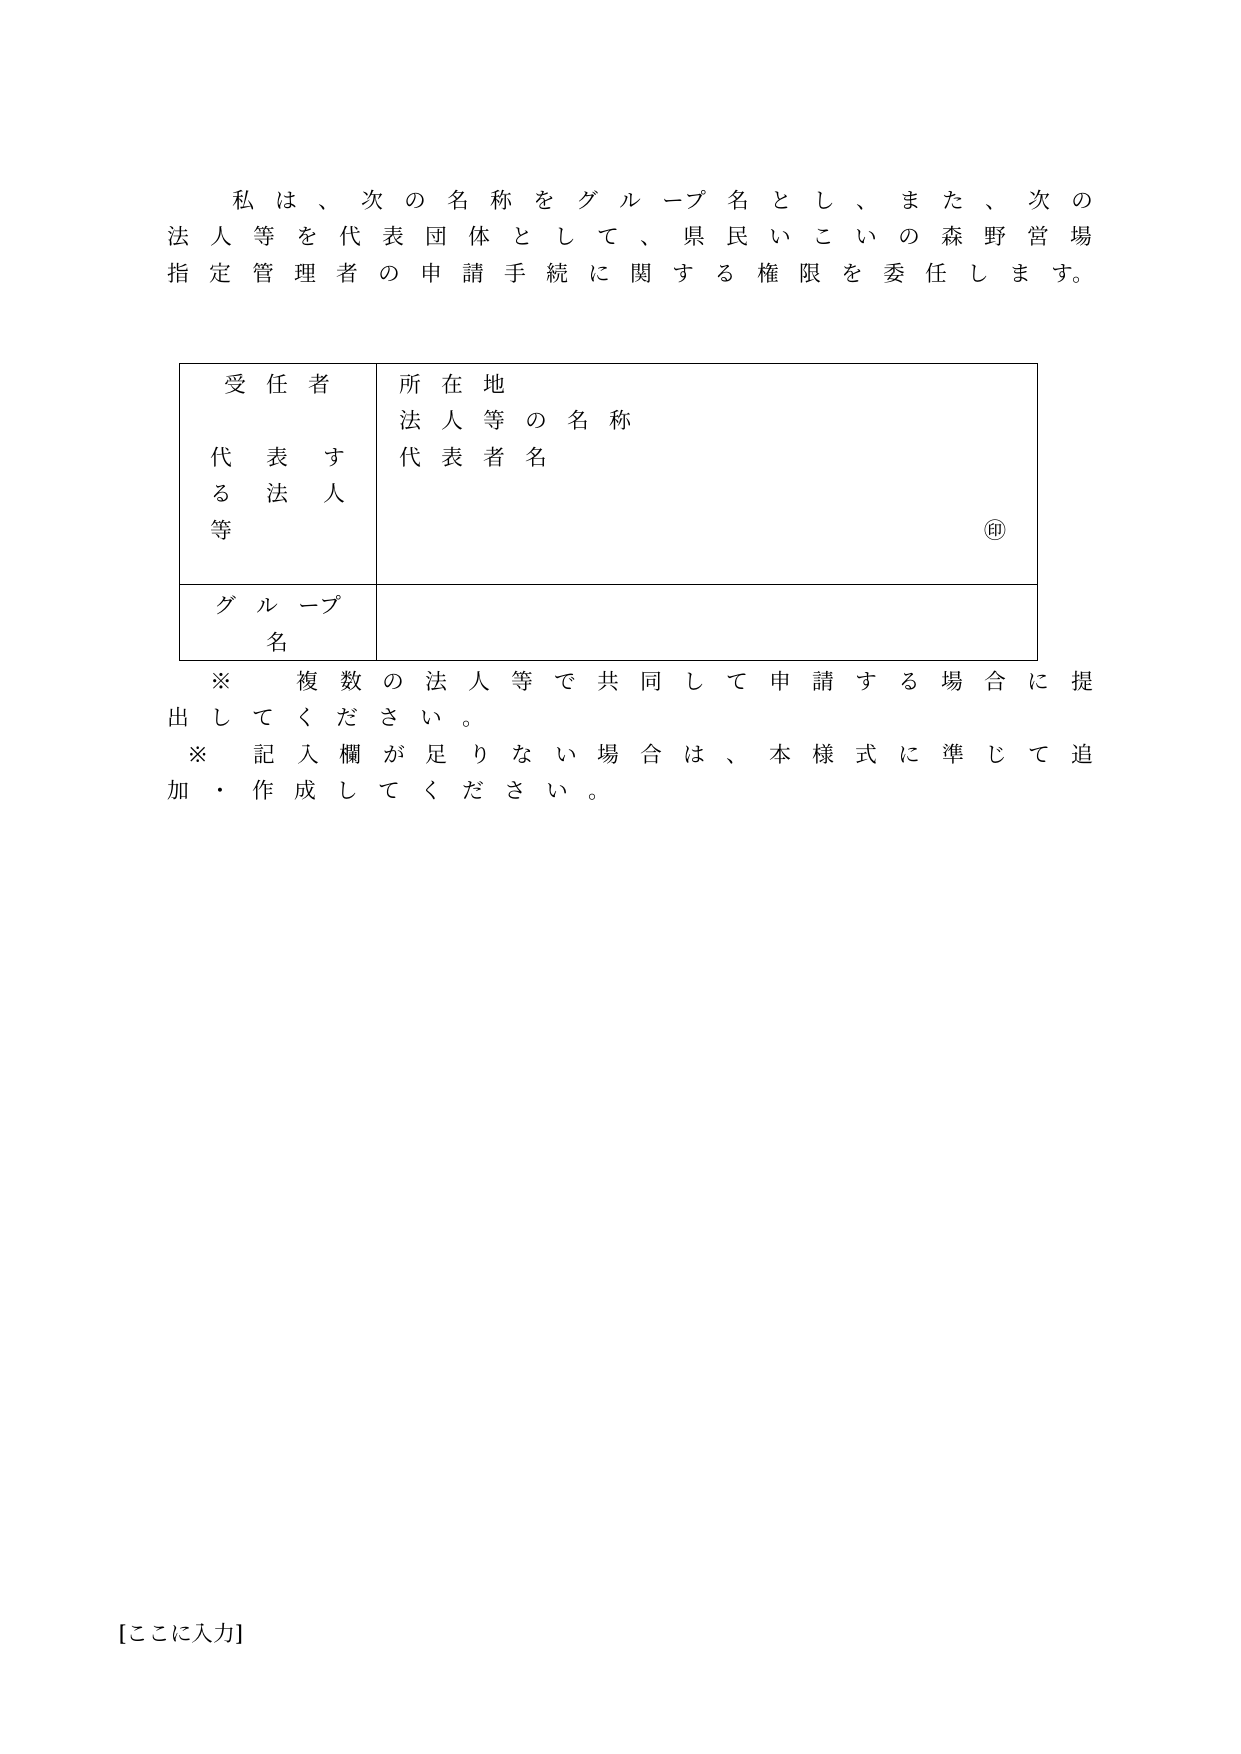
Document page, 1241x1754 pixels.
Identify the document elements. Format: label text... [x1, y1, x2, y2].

table_cell グループ名 [180, 585, 376, 660]
text ※ 複数の法人等で共同して申請する場合に提出してください。 [148, 661, 1114, 734]
text 私は、次の名称をグループ名とし、また、次の法人等を代表団体として、県民いこいの森野営場指定管理者の申請手続に関する権限を委任します。 [130, 181, 1114, 290]
text ※ 記入欄が足りない場合は、本様式に準じて追加・作成してください。 [148, 734, 1114, 808]
table_header 受任者 代表する法人等 [180, 364, 376, 584]
table_header 所在地 法人等の名称 代表者名 ㊞ [377, 364, 1037, 584]
table_cell [377, 585, 1037, 660]
